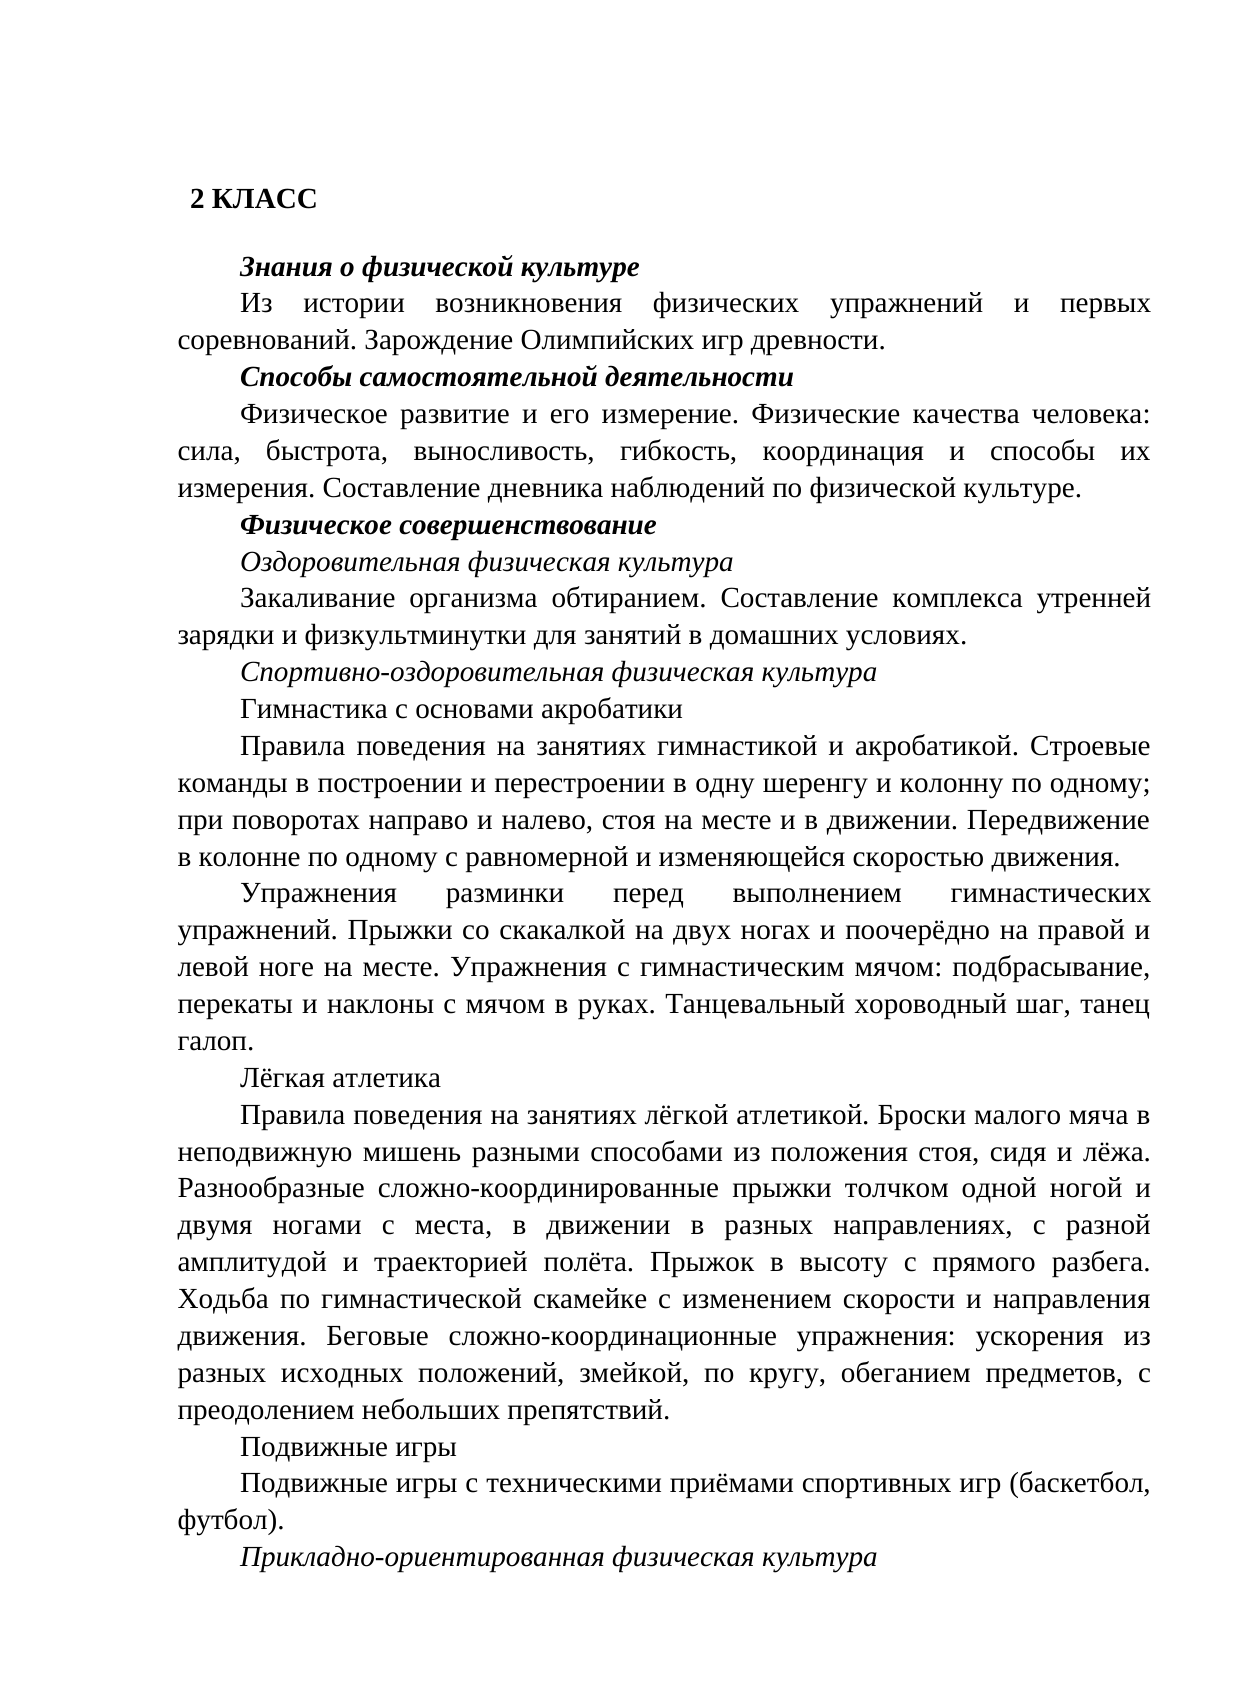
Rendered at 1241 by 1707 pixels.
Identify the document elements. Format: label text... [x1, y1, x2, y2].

text Физическое развитие и его измерение. Физические качества человека: сила, быстрота, выносливость, гибкость, координация и способы их измерения. Составление дневника наблюдений по физической культуре. [177, 396, 1152, 503]
text Подвижные игры [177, 1429, 1152, 1462]
text Закаливание организма обтиранием. Составление комплекса утренней зарядки и физкультминутки для занятий в домашних условиях. [177, 581, 1152, 651]
text Подвижные игры с техническими приёмами спортивных игр (баскетбол, футбол). [177, 1466, 1152, 1536]
text Упражнения разминки перед выполнением гимнастических упражнений. Прыжки со скакалкой на двух ногах и поочерёдно на правой и левой ноге на месте. Упражнения с гимнастическим мячом: подбрасывание, перекаты и наклоны с мячом в руках. Танцевальный хороводный шаг, танец галоп. [177, 876, 1152, 1057]
text Гимнастика с основами акробатики [177, 691, 1152, 725]
text Лёгкая атлетика [177, 1060, 1152, 1093]
text Прикладно-ориентированная физическая культура [177, 1539, 1152, 1573]
text Знания о физической культуре [177, 249, 1152, 282]
text 2 КЛАСС [190, 181, 1152, 214]
text Оздоровительная физическая культура [177, 544, 1152, 577]
text Способы самостоятельной деятельности [177, 359, 1152, 393]
text Правила поведения на занятиях лёгкой атлетикой. Броски малого мяча в неподвижную мишень разными способами из положения стоя, сидя и лёжа. Разнообразные сложно-координированные прыжки толчком одной ногой и двумя ногами с места, в движении в разных направлениях, с разной амплитудой и траекторией полёта. Прыжок в высоту с прямого разбега. Ходьба по гимнастической скамейке с изменением скорости и направления движения. Беговые сложно-координационные упражнения: ускорения из разных исходных положений, змейкой, по кругу, обеганием предметов, с преодолением небольших препятствий. [177, 1097, 1152, 1425]
text Из истории возникновения физических упражнений и первых соревнований. Зарождение Олимпийских игр древности. [177, 286, 1152, 356]
text Правила поведения на занятиях гимнастикой и акробатикой. Строевые команды в построении и перестроении в одну шеренгу и колонну по одному; при поворотах направо и налево, стоя на месте и в движении. Передвижение в колонне по одному с равномерной и изменяющейся скоростью движения. [177, 728, 1152, 872]
text Спортивно-оздоровительная физическая культура [177, 654, 1152, 688]
text Физическое совершенствование [177, 507, 1152, 540]
